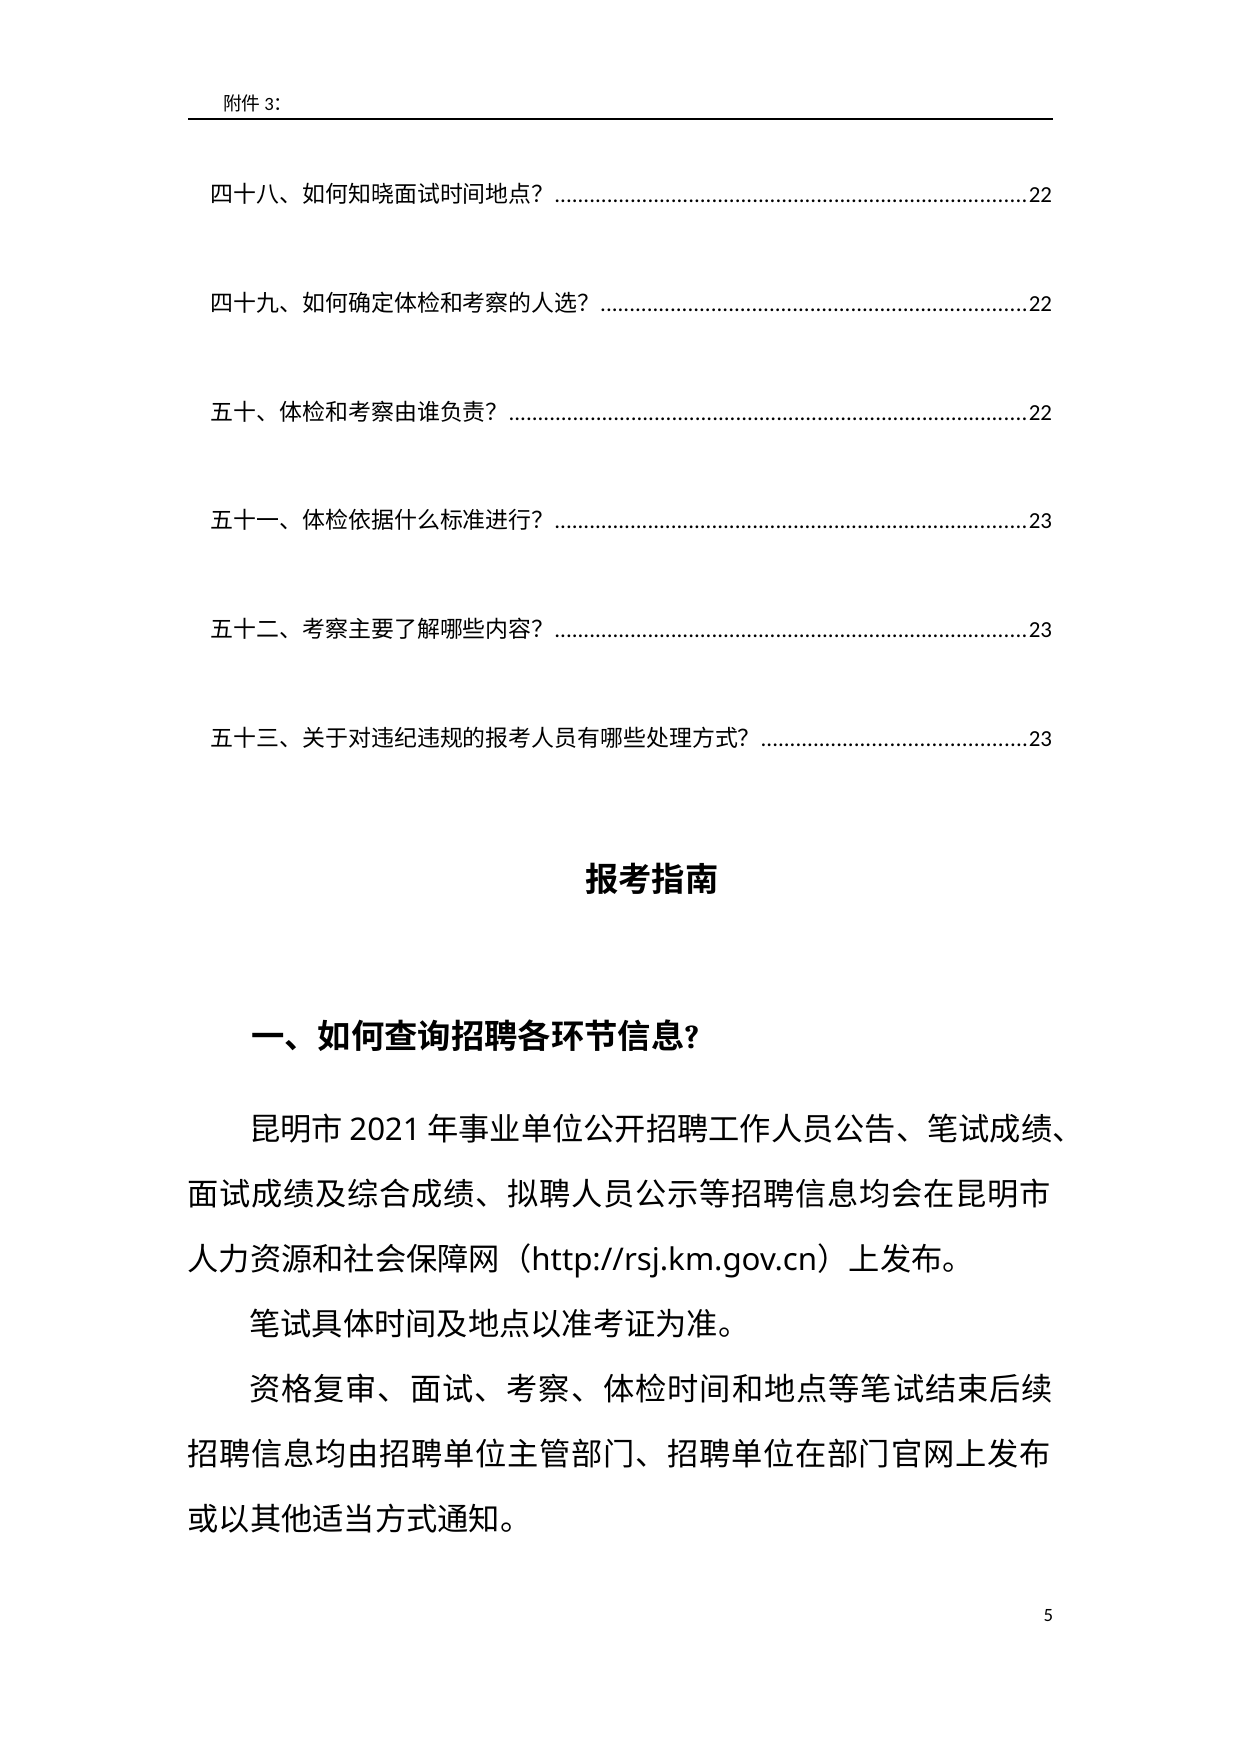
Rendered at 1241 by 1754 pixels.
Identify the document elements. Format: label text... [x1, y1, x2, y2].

text 笔试具体时间及地点以准考证为准。 [187, 1289, 1053, 1354]
text 报考指南 [187, 845, 1053, 910]
text 资格复审、面试、考察、体检时间和地点等笔试结束后续招聘信息均由招聘单位主管部门、招聘单位在部门官网上发布或以其他适当方式通知。 [187, 1354, 1053, 1549]
subtitle 一、如何查询招聘各环节信息? [187, 1002, 1053, 1067]
text 昆明市2021年事业单位公开招聘工作人员公告、笔试成绩、面试成绩及综合成绩、拟聘人员公示等招聘信息均会在昆明市人力资源和社会保障网（http://rsj.km.gov.cn）上发布。 [187, 1094, 1053, 1289]
